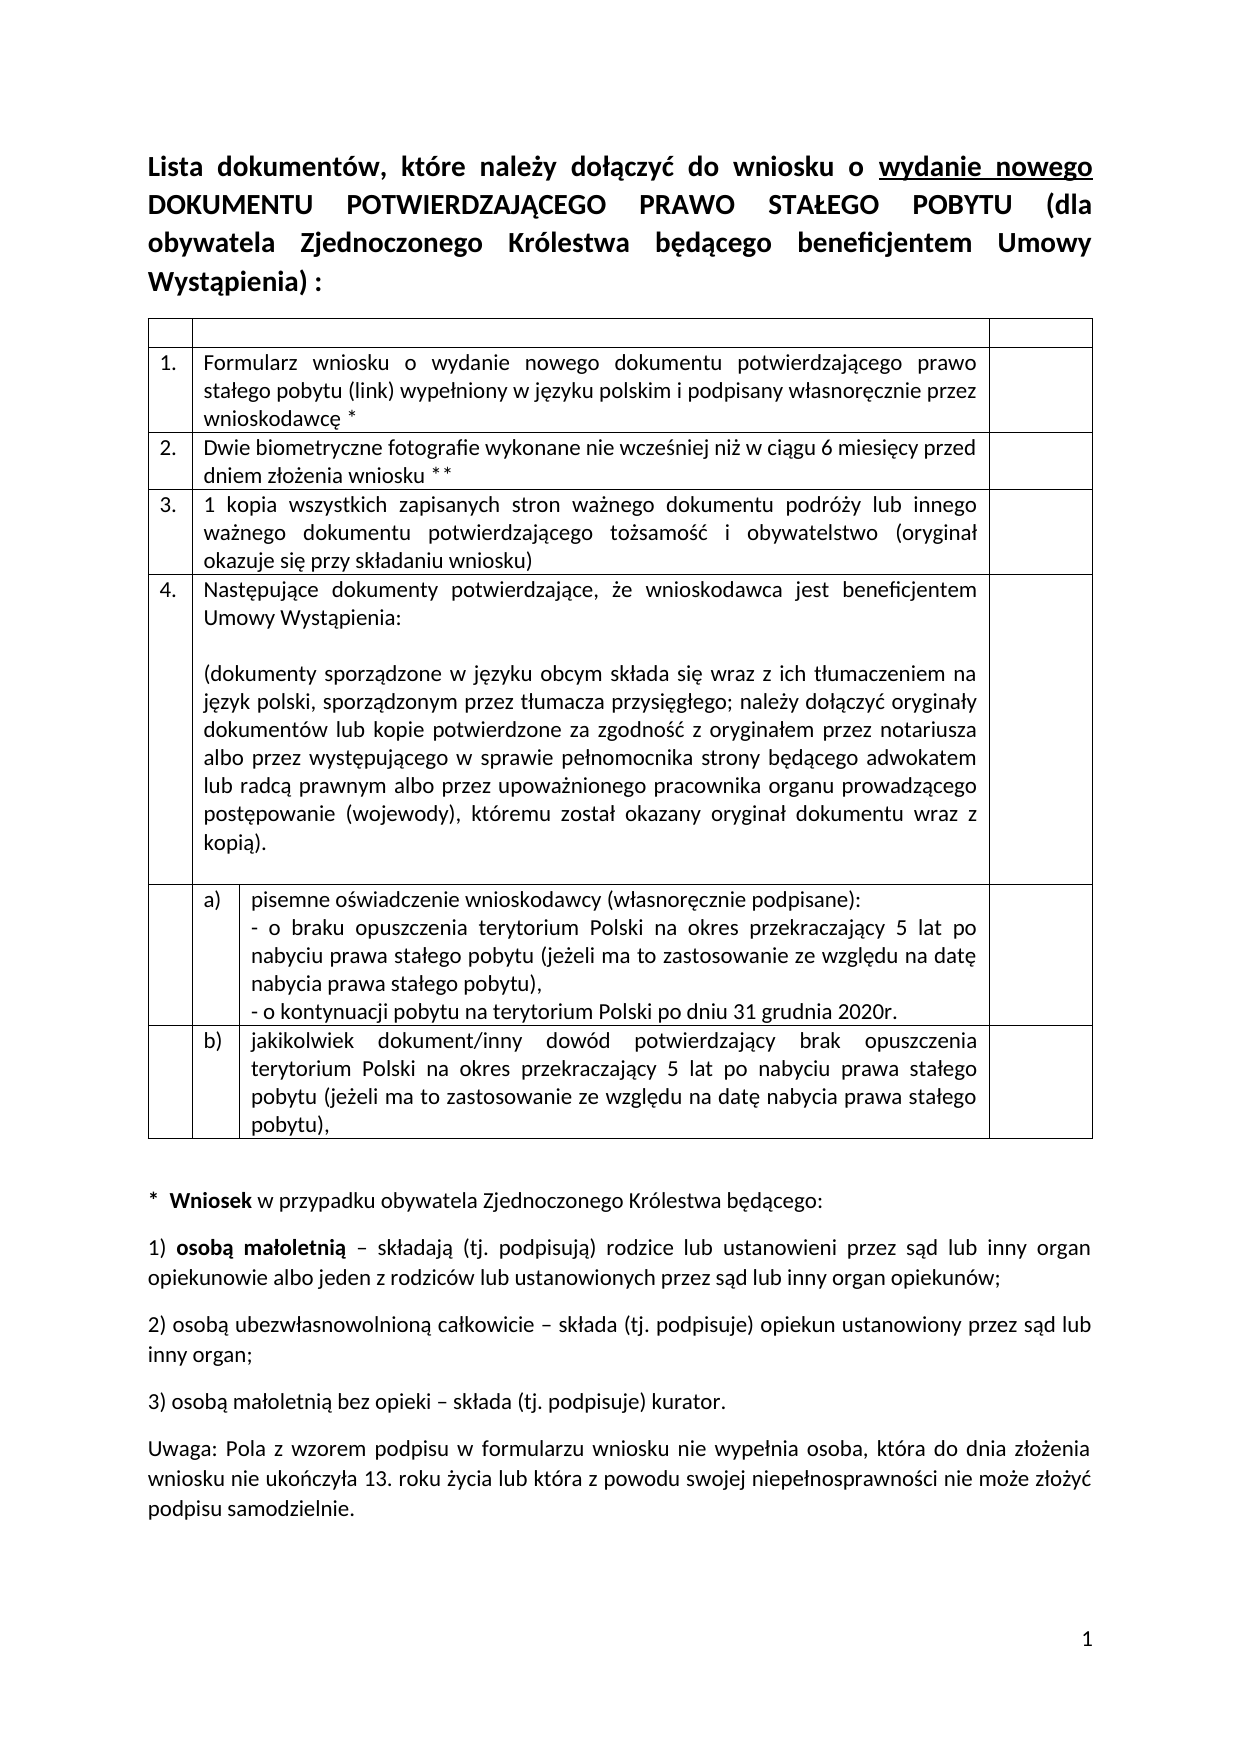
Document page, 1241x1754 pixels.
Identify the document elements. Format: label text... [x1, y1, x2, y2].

table_header [990, 319, 1092, 347]
table_cell 3. [149, 490, 192, 574]
table_cell 1 kopia wszystkich zapisanych stron ważnego dokumentu podróży lub innego ważnego dokumentu potwierdzającego tożsamość i obywatelstwo (oryginał okazuje się przy składaniu wniosku) [193, 490, 989, 574]
table_cell [990, 490, 1092, 574]
text 2) osobą ubezwłasnowolnioną całkowicie – składa (tj. podpisuje) opiekun ustanowiony przez sąd lub inny organ; [148, 1310, 1093, 1368]
table_cell pisemne oświadczenie wnioskodawcy (własnoręcznie podpisane): - o braku opuszczenia terytorium Polski na okres przekraczający 5 lat po nabyciu prawa stałego pobytu (jeżeli ma to zastosowanie ze względu na datę nabycia prawa stałego pobytu), - o kontynuacji pobytu na terytorium Polski po dniu 31 grudnia 2020r. [240, 885, 989, 1025]
text 1) osobą małoletnią – składają (tj. podpisują) rodzice lub ustanowieni przez sąd lub inny organ opiekunowie albo jeden z rodziców lub ustanowionych przez sąd lub inny organ opiekunów; [148, 1233, 1093, 1291]
table_cell 4. [149, 575, 192, 884]
table_cell [990, 433, 1092, 489]
table_cell [149, 1026, 192, 1138]
table_cell Formularz wniosku o wydanie nowego dokumentu potwierdzającego prawo stałego pobytu (link) wypełniony w języku polskim i podpisany własnoręcznie przez wnioskodawcę * [193, 348, 989, 432]
table_cell [990, 348, 1092, 432]
text 3) osobą małoletnią bez opieki – składa (tj. podpisuje) kurator. [148, 1387, 1093, 1415]
table_header [193, 319, 989, 347]
table_cell 2. [149, 433, 192, 489]
table_header [149, 319, 192, 347]
table_cell [990, 575, 1092, 884]
table_cell b) [193, 1026, 239, 1138]
text * Wniosek w przypadku obywatela Zjednoczonego Królestwa będącego: [148, 1186, 1093, 1214]
table_cell [149, 885, 192, 1025]
table_cell Następujące dokumenty potwierdzające, że wnioskodawca jest beneficjentem Umowy Wystąpienia: (dokumenty sporządzone w języku obcym składa się wraz z ich tłumaczeniem na język polski, sporządzonym przez tłumacza przysięgłego; należy dołączyć oryginały dokumentów lub kopie potwierdzone za zgodność z oryginałem przez notariusza albo przez występującego w sprawie pełnomocnika strony będącego adwokatem lub radcą prawnym albo przez upoważnionego pracownika organu prowadzącego postępowanie (wojewody), któremu został okazany oryginał dokumentu wraz z kopią). [193, 575, 989, 884]
table_cell jakikolwiek dokument/inny dowód potwierdzający brak opuszczenia terytorium Polski na okres przekraczający 5 lat po nabyciu prawa stałego pobytu (jeżeli ma to zastosowanie ze względu na datę nabycia prawa stałego pobytu), [240, 1026, 989, 1138]
text Lista dokumentów, które należy dołączyć do wniosku o wydanie nowego DOKUMENTU POTWIERDZAJĄCEGO PRAWO STAŁEGO POBYTU (dla obywatela Zjednoczonego Królestwa będącego beneficjentem Umowy Wystąpienia) : [148, 148, 1093, 298]
table_cell 1. [149, 348, 192, 432]
table_cell [990, 885, 1092, 1025]
table_cell [990, 1026, 1092, 1138]
text Uwaga: Pola z wzorem podpisu w formularzu wniosku nie wypełnia osoba, która do dnia złożenia wniosku nie ukończyła 13. roku życia lub która z powodu swojej niepełnosprawności nie może złożyć podpisu samodzielnie. [148, 1434, 1093, 1522]
table_cell a) [193, 885, 239, 1025]
table_cell Dwie biometryczne fotografie wykonane nie wcześniej niż w ciągu 6 miesięcy przed dniem złożenia wniosku ** [193, 433, 989, 489]
